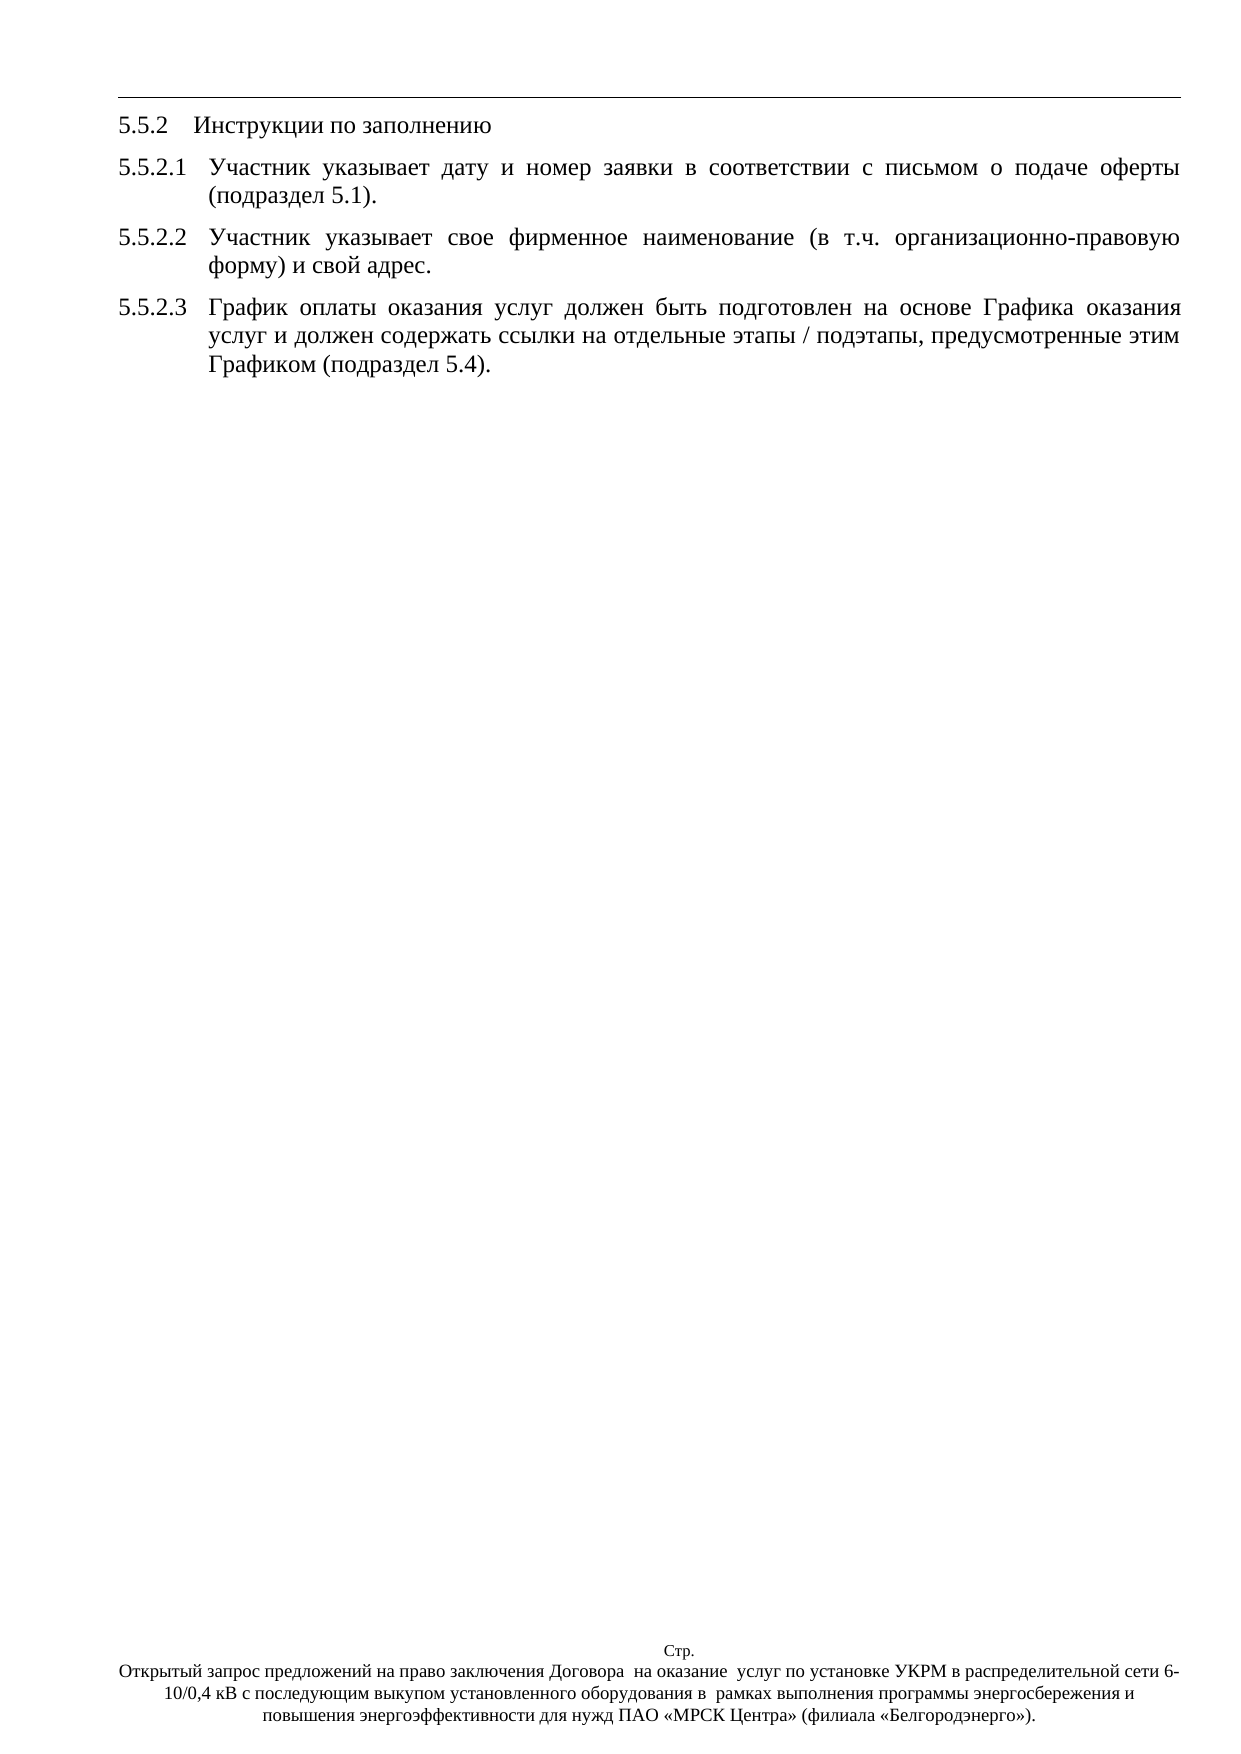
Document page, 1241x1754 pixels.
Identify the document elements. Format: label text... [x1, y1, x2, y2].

list Участник указывает дату и номер заявки в соответствии с письмом о подаче оферты (подраздел 5.1). [118, 152, 1181, 209]
list Участник указывает свое фирменное наименование (в т.ч. организационно-правовую форму) и свой адрес. [118, 222, 1181, 279]
list График оплаты оказания услуг должен быть подготовлен на основе Графика оказания услуг и должен содержать ссылки на отдельные этапы / подэтапы, предусмотренные этим Графиком (подраздел 5.4). [118, 292, 1181, 378]
subtitle Инструкции по заполнению [118, 111, 1181, 139]
